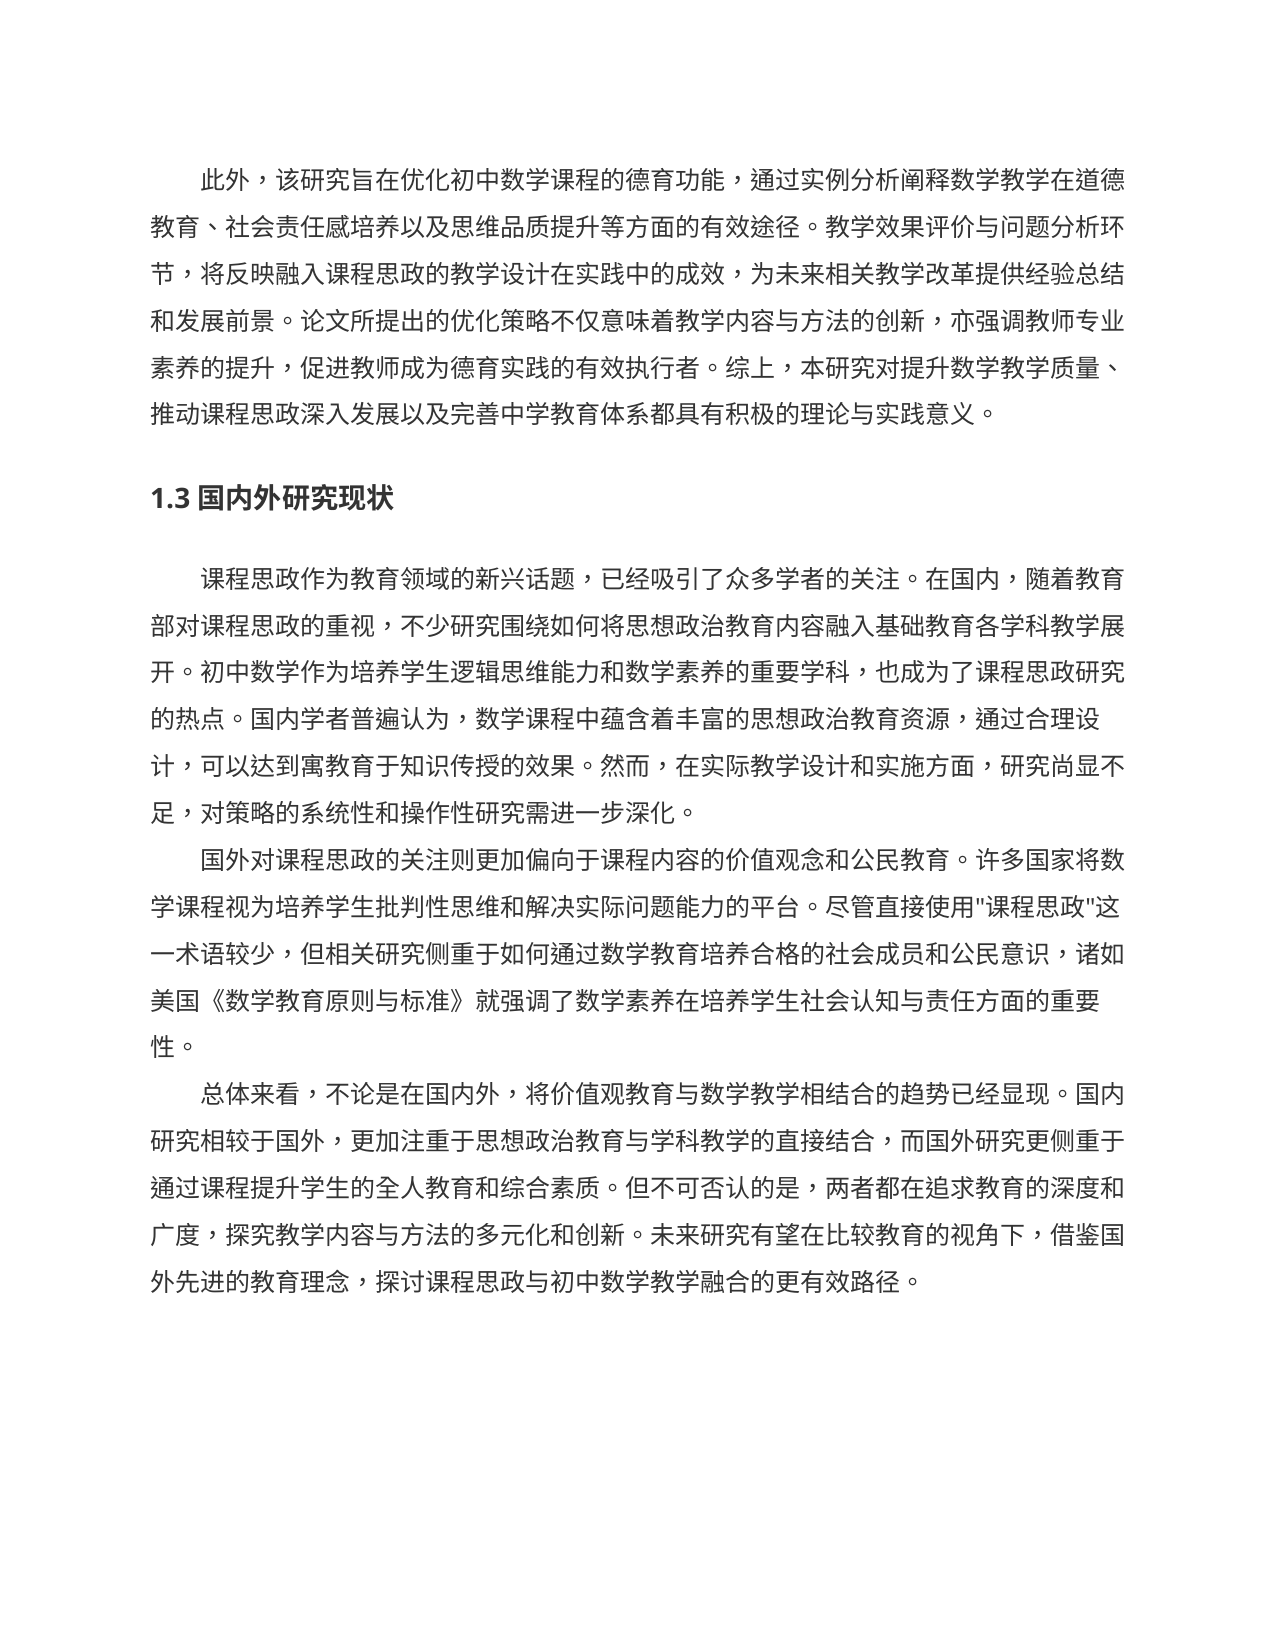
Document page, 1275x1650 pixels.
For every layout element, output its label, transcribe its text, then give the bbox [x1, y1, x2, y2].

text 国外对课程思政的关注则更加偏向于课程内容的价值观念和公民教育。许多国家将数学课程视为培养学生批判性思维和解决实际问题能力的平台。尽管直接使用"课程思政"这一术语较少，但相关研究侧重于如何通过数学教育培养合格的社会成员和公民意识，诸如美国《数学教育原则与标准》就强调了数学素养在培养学生社会认知与责任方面的重要性。 [150, 830, 1125, 1064]
text 课程思政作为教育领域的新兴话题，已经吸引了众多学者的关注。在国内，随着教育部对课程思政的重视，不少研究围绕如何将思想政治教育内容融入基础教育各学科教学展开。初中数学作为培养学生逻辑思维能力和数学素养的重要学科，也成为了课程思政研究的热点。国内学者普遍认为，数学课程中蕴含着丰富的思想政治教育资源，通过合理设计，可以达到寓教育于知识传授的效果。然而，在实际教学设计和实施方面，研究尚显不足，对策略的系统性和操作性研究需进一步深化。 [150, 548, 1125, 830]
subtitle 1.3 国内外研究现状 [150, 462, 1125, 517]
text 此外，该研究旨在优化初中数学课程的德育功能，通过实例分析阐释数学教学在道德教育、社会责任感培养以及思维品质提升等方面的有效途径。教学效果评价与问题分析环节，将反映融入课程思政的教学设计在实践中的成效，为未来相关教学改革提供经验总结和发展前景。论文所提出的优化策略不仅意味着教学内容与方法的创新，亦强调教师专业素养的提升，促进教师成为德育实践的有效执行者。综上，本研究对提升数学教学质量、推动课程思政深入发展以及完善中学教育体系都具有积极的理论与实践意义。 [150, 150, 1125, 431]
text 总体来看，不论是在国内外，将价值观教育与数学教学相结合的趋势已经显现。国内研究相较于国外，更加注重于思想政治教育与学科教学的直接结合，而国外研究更侧重于通过课程提升学生的全人教育和综合素质。但不可否认的是，两者都在追求教育的深度和广度，探究教学内容与方法的多元化和创新。未来研究有望在比较教育的视角下，借鉴国外先进的教育理念，探讨课程思政与初中数学教学融合的更有效路径。 [150, 1064, 1125, 1298]
